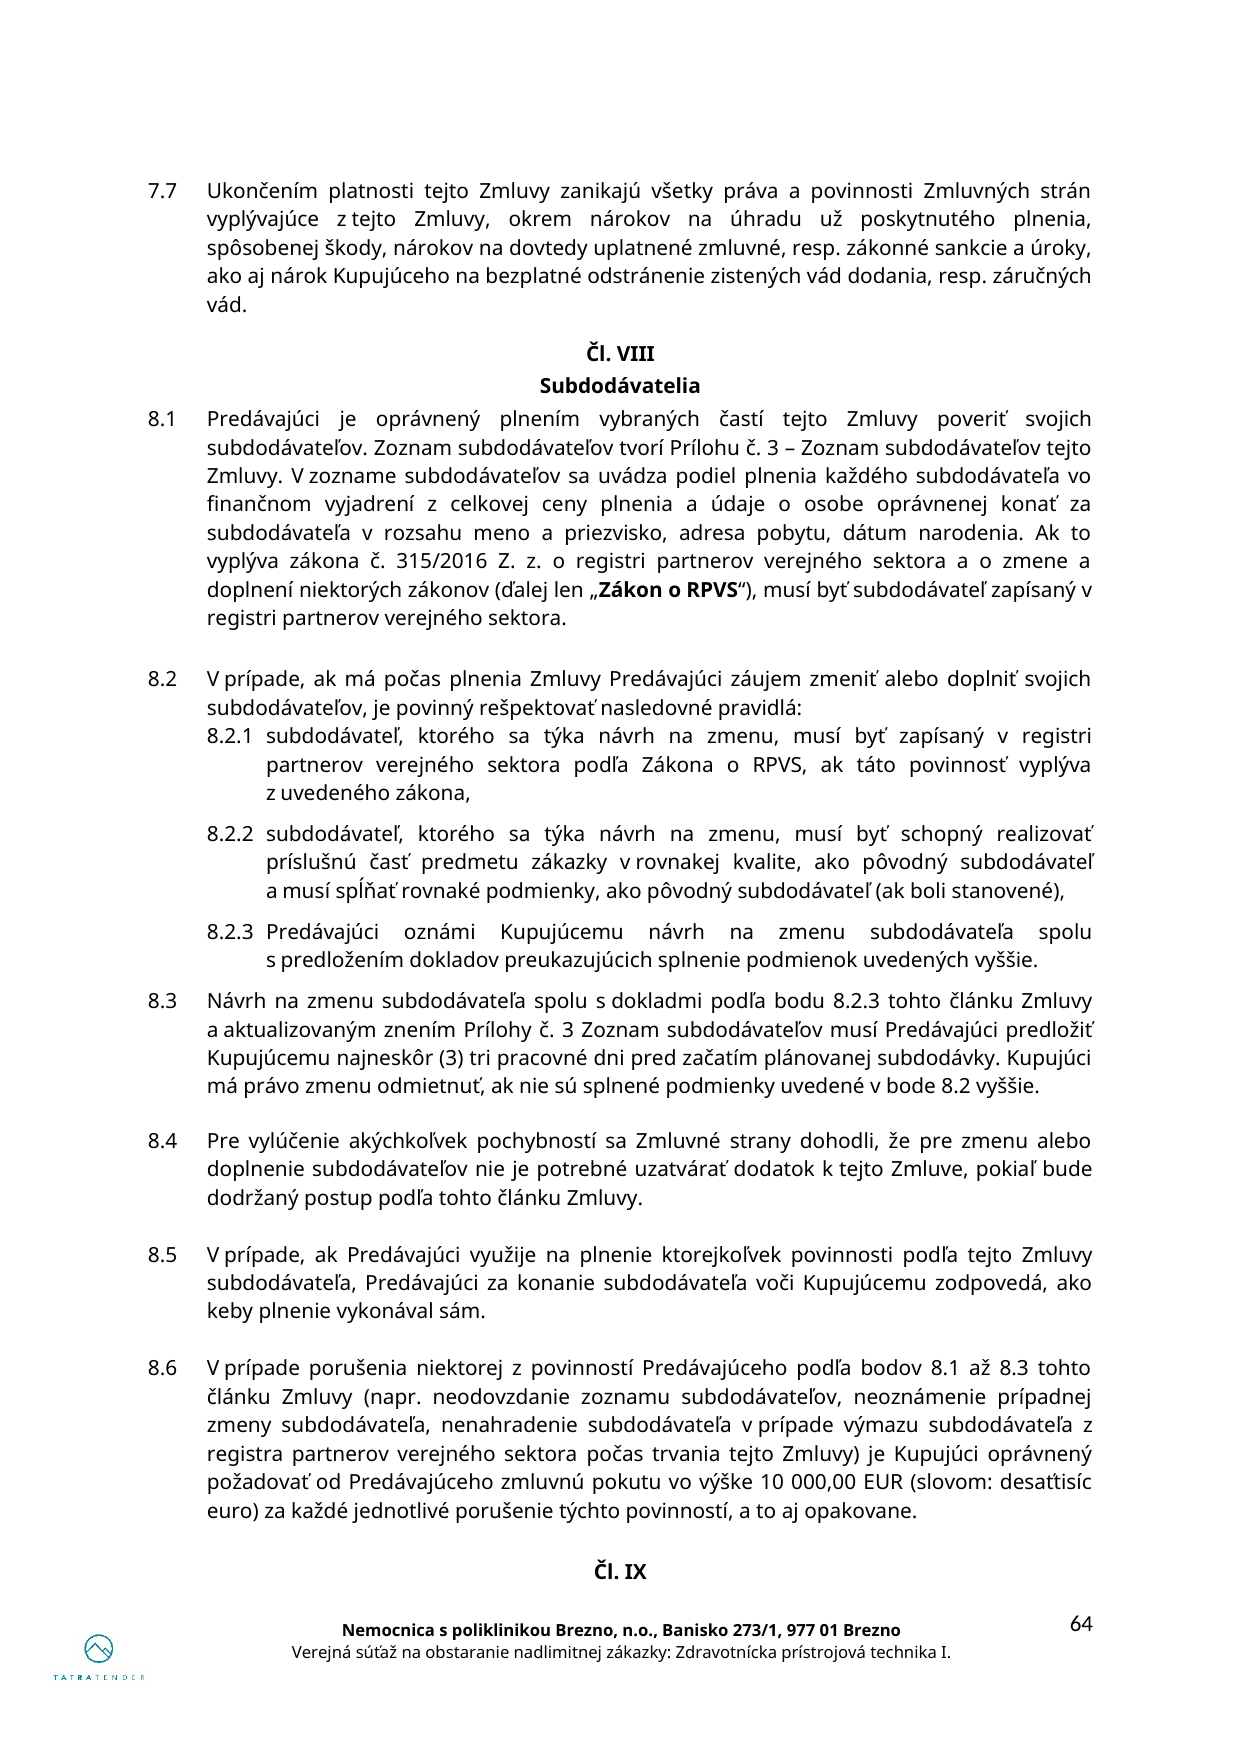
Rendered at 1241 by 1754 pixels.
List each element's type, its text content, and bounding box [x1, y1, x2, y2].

list Návrh na zmenu subdodávateľa spolu s dokladmi podľa bodu 8.2.3 tohto článku Zmluvy a aktualizovaným znením Prílohy č. 3 Zoznam subdodávateľov musí Predávajúci predložiť Kupujúcemu najneskôr (3) tri pracovné dni pred začatím plánovanej subdodávky. Kupujúci má právo zmenu odmietnuť, ak nie sú splnené podmienky uvedené v bode 8.2 vyššie. [148, 986, 1093, 1100]
text Čl. VIII [148, 339, 1093, 367]
list V prípade, ak má počas plnenia Zmluvy Predávajúci záujem zmeniť alebo doplniť svojich subdodávateľov, je povinný rešpektovať nasledovné pravidlá: [148, 664, 1093, 721]
text Čl. IX [148, 1557, 1093, 1585]
list Pre vylúčenie akýchkoľvek pochybností sa Zmluvné strany dohodli, že pre zmenu alebo doplnenie subdodávateľov nie je potrebné uzatvárať dodatok k tejto Zmluve, pokiaľ bude dodržaný postup podľa tohto článku Zmluvy. [148, 1126, 1093, 1211]
list Predávajúci oznámi Kupujúcemu návrh na zmenu subdodávateľa spolu s predložením dokladov preukazujúcich splnenie podmienok uvedených vyššie. [207, 917, 1093, 974]
list subdodávateľ, ktorého sa týka návrh na zmenu, musí byť schopný realizovať príslušnú časť predmetu zákazky v rovnakej kvalite, ako pôvodný subdodávateľ a musí spĺňať rovnaké podmienky, ako pôvodný subdodávateľ (ak boli stanovené), [207, 819, 1093, 904]
picture [32, 1610, 165, 1704]
list subdodávateľ, ktorého sa týka návrh na zmenu, musí byť zapísaný v registri partnerov verejného sektora podľa Zákona o RPVS, ak táto povinnosť vyplýva z uvedeného zákona, [207, 721, 1093, 807]
list V prípade porušenia niektorej z povinností Predávajúceho podľa bodov 8.1 až 8.3 tohto článku Zmluvy (napr. neodovzdanie zoznamu subdodávateľov, neoznámenie prípadnej zmeny subdodávateľa, nenahradenie subdodávateľa v prípade výmazu subdodávateľa z registra partnerov verejného sektora počas trvania tejto Zmluvy) je Kupujúci oprávnený požadovať od Predávajúceho zmluvnú pokutu vo výške 10 000,00 EUR (slovom: desaťtisíc euro) za každé jednotlivé porušenie týchto povinností, a to aj opakovane. [148, 1353, 1093, 1524]
list Ukončením platnosti tejto Zmluvy zanikajú všetky práva a povinnosti Zmluvných strán vyplývajúce z tejto Zmluvy, okrem nárokov na úhradu už poskytnutého plnenia, spôsobenej škody, nárokov na dovtedy uplatnené zmluvné, resp. zákonné sankcie a úroky, ako aj nárok Kupujúceho na bezplatné odstránenie zistených vád dodania, resp. záručných vád. [148, 176, 1093, 318]
text Subdodávatelia [148, 372, 1093, 400]
list Predávajúci je oprávnený plnením vybraných častí tejto Zmluvy poveriť svojich subdodávateľov. Zoznam subdodávateľov tvorí Prílohu č. 3 – Zoznam subdodávateľov tejto Zmluvy. V zozname subdodávateľov sa uvádza podiel plnenia každého subdodávateľa vo finančnom vyjadrení z celkovej ceny plnenia a údaje o osobe oprávnenej konať za subdodávateľa v rozsahu meno a priezvisko, adresa pobytu, dátum narodenia. Ak to vyplýva zákona č. 315/2016 Z. z. o registri partnerov verejného sektora a o zmene a doplnení niektorých zákonov (ďalej len „Zákon o RPVS“), musí byť subdodávateľ zapísaný v registri partnerov verejného sektora. [148, 404, 1093, 632]
list V prípade, ak Predávajúci využije na plnenie ktorejkoľvek povinnosti podľa tejto Zmluvy subdodávateľa, Predávajúci za konanie subdodávateľa voči Kupujúcemu zodpovedá, ako keby plnenie vykonával sám. [148, 1240, 1093, 1325]
